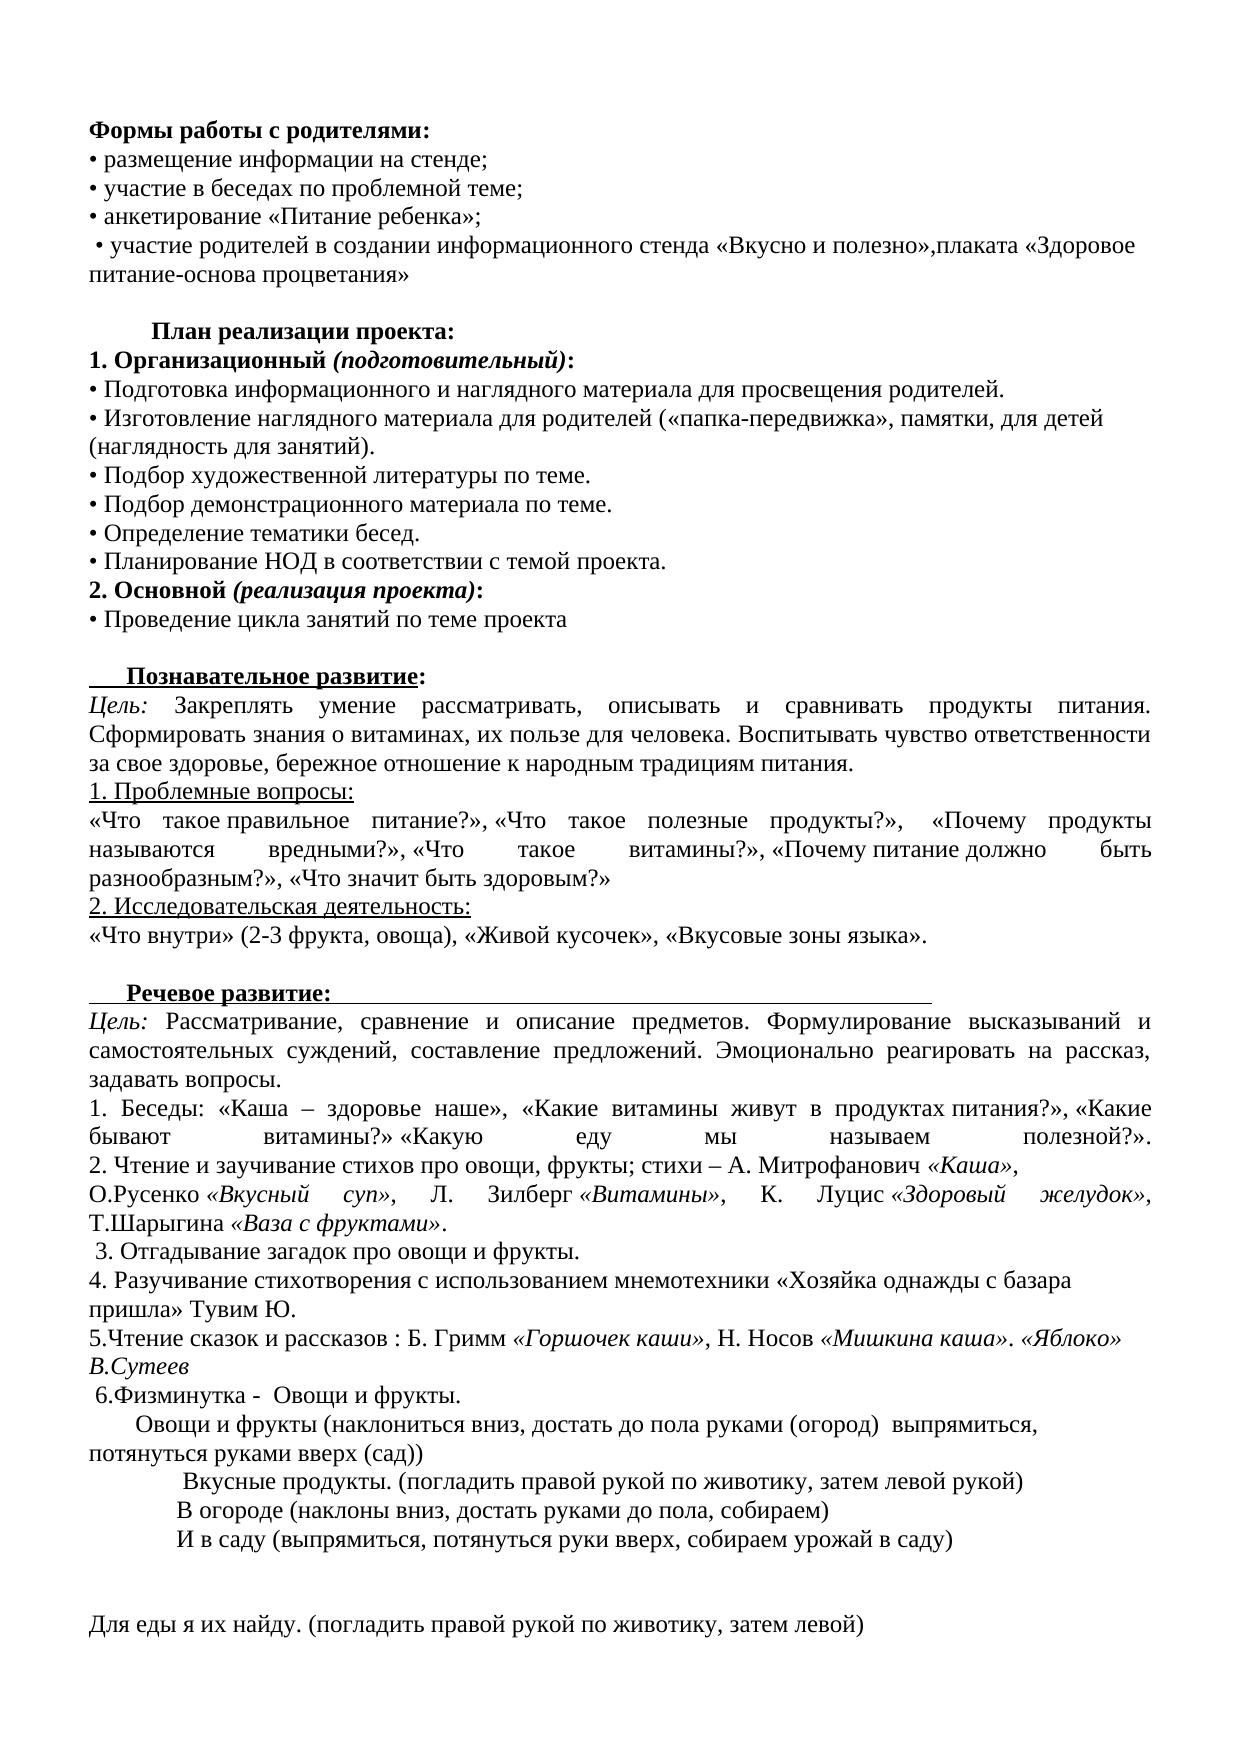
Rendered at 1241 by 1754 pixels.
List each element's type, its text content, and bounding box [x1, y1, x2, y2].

text • участие в беседах по проблемной теме; [89, 173, 1152, 201]
text 3. Отгадывание загадок про овощи и фрукты. 4. Разучивание стихотворения с использованием мнемотехники «Хозяйка однажды с базара пришла» Тувим Ю. 5.Чтение сказок и рассказов : Б. Гримм «Горшочек каши», Н. Носов «Мишкина каша». «Яблоко» В.Сутеев [89, 1236, 1152, 1380]
text • размещение информации на стенде; [89, 144, 1152, 173]
text • Планирование НОД в соответствии с темой проекта. [89, 546, 1152, 575]
text 1. Организационный (подготовительный): [89, 345, 1152, 374]
text План реализации проекта: [89, 316, 1152, 345]
text • Подготовка информационного и наглядного материала для просвещения родителей. [89, 374, 1152, 403]
text • анкетирование «Питание ребенка»; [89, 201, 1152, 230]
text Овощи и фрукты (наклониться вниз, достать до пола руками (огород) выпрямиться, потянуться руками вверх (сад)) Вкусные продукты. (погладить правой рукой по животику, затем левой рукой) [89, 1409, 1152, 1495]
text Для еды я их найду. (погладить правой рукой по животику, затем левой) [89, 1609, 1152, 1638]
text «Что внутри» (2-3 фрукта, овоща), «Живой кусочек», «Вкусовые зоны языка». [89, 920, 1152, 949]
text • Определение тематики бесед. [89, 518, 1152, 546]
text • Подбор демонстрационного материала по теме. [89, 489, 1152, 518]
text «Что такое правильное питание?», «Что такое полезные продукты?», «Почему продукты называются вредными?», «Что такое витамины?», «Почему питание должно быть разнообразным?», «Что значит быть здоровым?» [89, 805, 1152, 891]
text 1. Проблемные вопросы: [89, 776, 1152, 805]
text Познавательное развитие: [89, 661, 1152, 690]
text Цель: Рассматривание, сравнение и описание предметов. Формулирование высказываний и самостоятельных суждений, составление предложений. Эмоционально реагировать на рассказ, задавать вопросы. [89, 1006, 1152, 1093]
text • участие родителей в создании информационного стенда «Вкусно и полезно»,плаката «Здоровое питание-основа процветания» [89, 230, 1152, 288]
text 2. Основной (реализация проекта): [89, 575, 1152, 604]
text Формы работы с родителями: [89, 115, 1152, 144]
text 6.Физминутка - Овощи и фрукты. [89, 1380, 1152, 1409]
text О.Русенко «Вкусный суп», Л. Зилберг «Витамины», К. Луцис «Здоровый желудок», Т.Шарыгина «Ваза с фруктами». [89, 1179, 1152, 1236]
text В огороде (наклоны вниз, достать руками до пола, собираем) И в саду (выпрямиться, потянуться руки вверх, собираем урожай в саду) [89, 1495, 1152, 1553]
text 1. Беседы: «Каша – здоровье наше», «Какие витамины живут в продуктах питания?», «Какие бывают витамины?» «Какую еду мы называем полезной?». 2. Чтение и заучивание стихов про овощи, фрукты; стихи – А. Митрофанович «Каша», [89, 1093, 1152, 1179]
text • Подбор художественной литературы по теме. [89, 460, 1152, 489]
text 2. Исследовательская деятельность: [89, 891, 1152, 920]
text Цель: Закреплять умение рассматривать, описывать и сравнивать продукты питания. Сформировать знания о витаминах, их пользе для человека. Воспитывать чувство ответственности за свое здоровье, бережное отношение к народным традициям питания. [89, 690, 1152, 776]
text • Проведение цикла занятий по теме проекта [89, 604, 1152, 633]
text Речевое развитие: [89, 978, 1152, 1006]
text • Изготовление наглядного материала для родителей («папка-передвижка», памятки, для детей (наглядность для занятий). [89, 403, 1152, 460]
